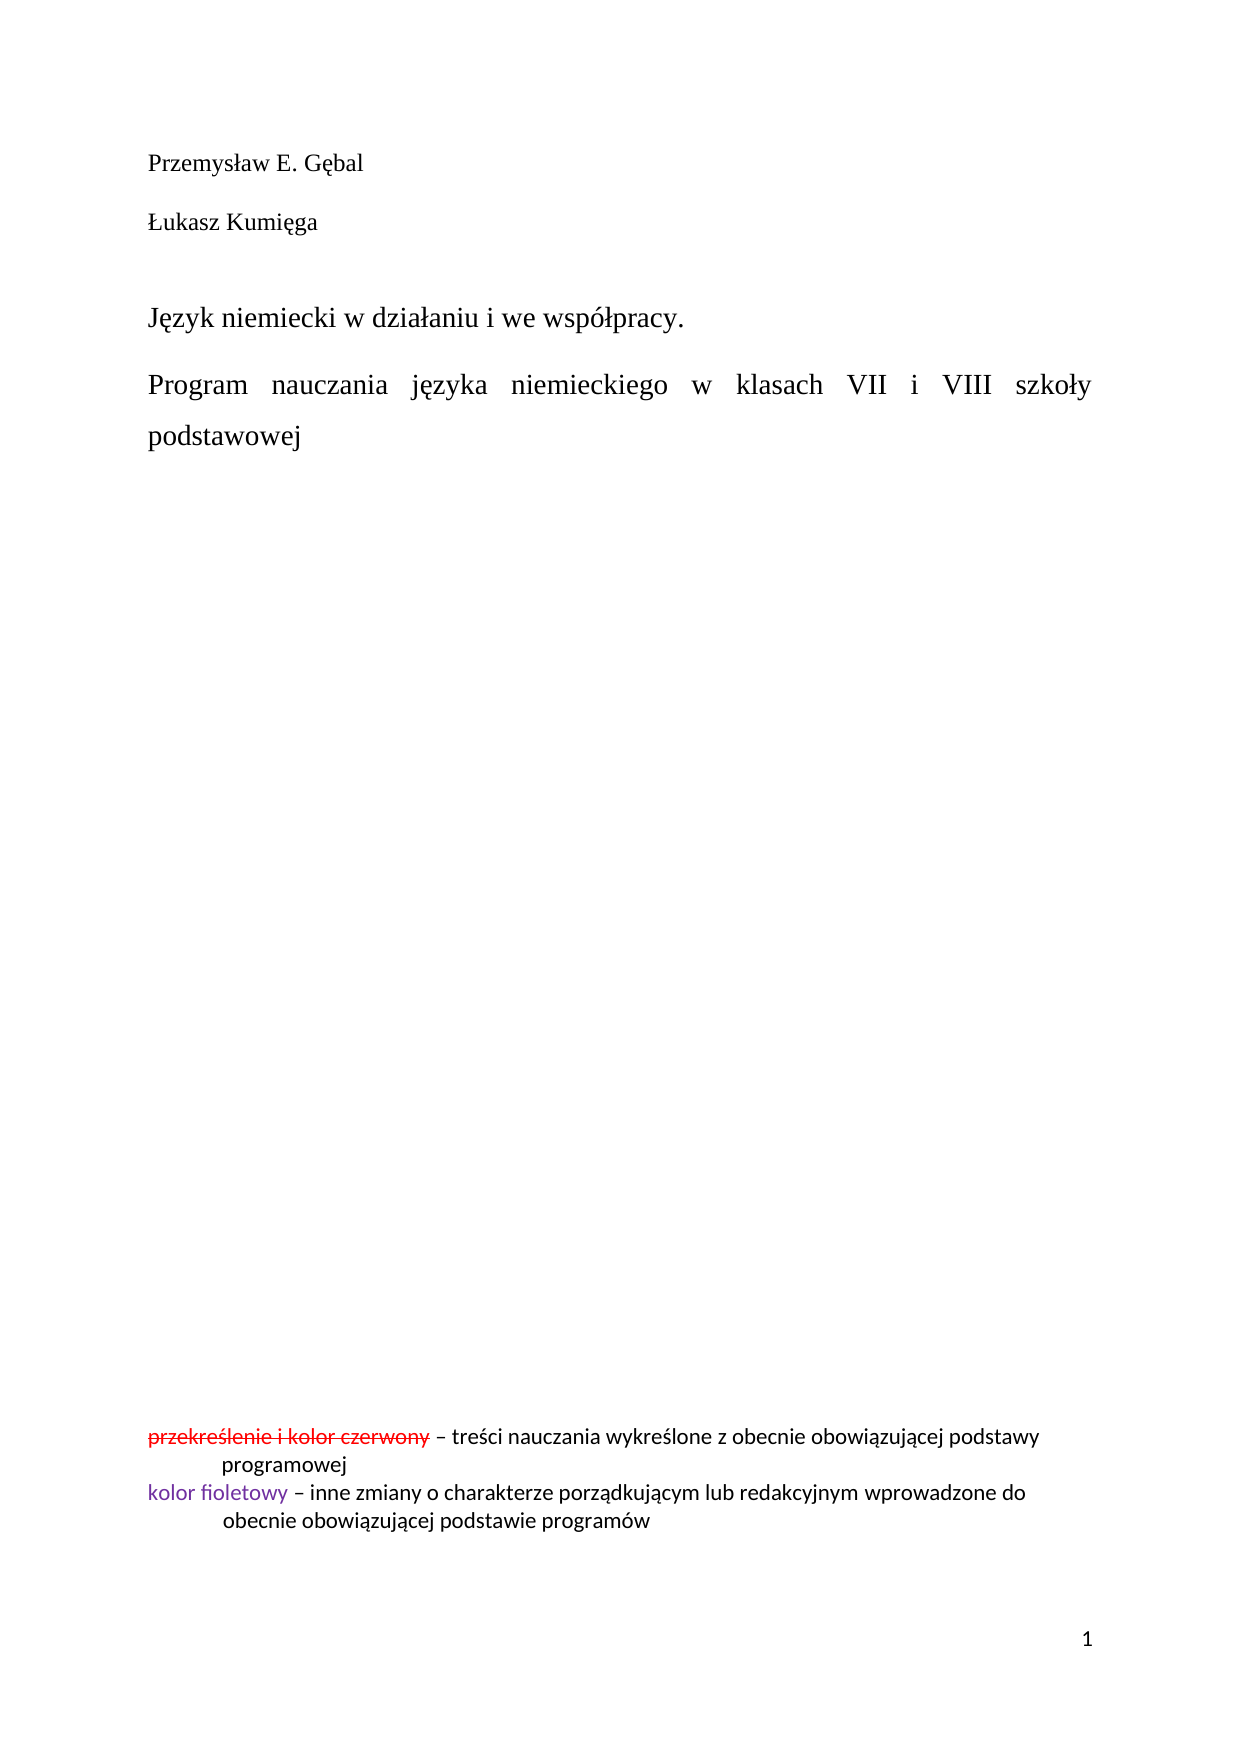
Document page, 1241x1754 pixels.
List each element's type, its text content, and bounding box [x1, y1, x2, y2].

text Łukasz Kumięga [148, 207, 1093, 236]
text Przemysław E. Gębal [148, 148, 1093, 176]
text przekreślenie i kolor czerwony – treści nauczania wykreślone z obecnie obowiązującej podstawy programowej [148, 1422, 1093, 1478]
text kolor fioletowy – inne zmiany o charakterze porządkującym lub redakcyjnym wprowadzone do obecnie obowiązującej podstawie programów [148, 1478, 1093, 1534]
text Program nauczania języka niemieckiego w klasach VII i VIII szkoły podstawowej [148, 367, 1093, 451]
text Język niemiecki w działaniu i we współpracy. [148, 301, 1093, 334]
